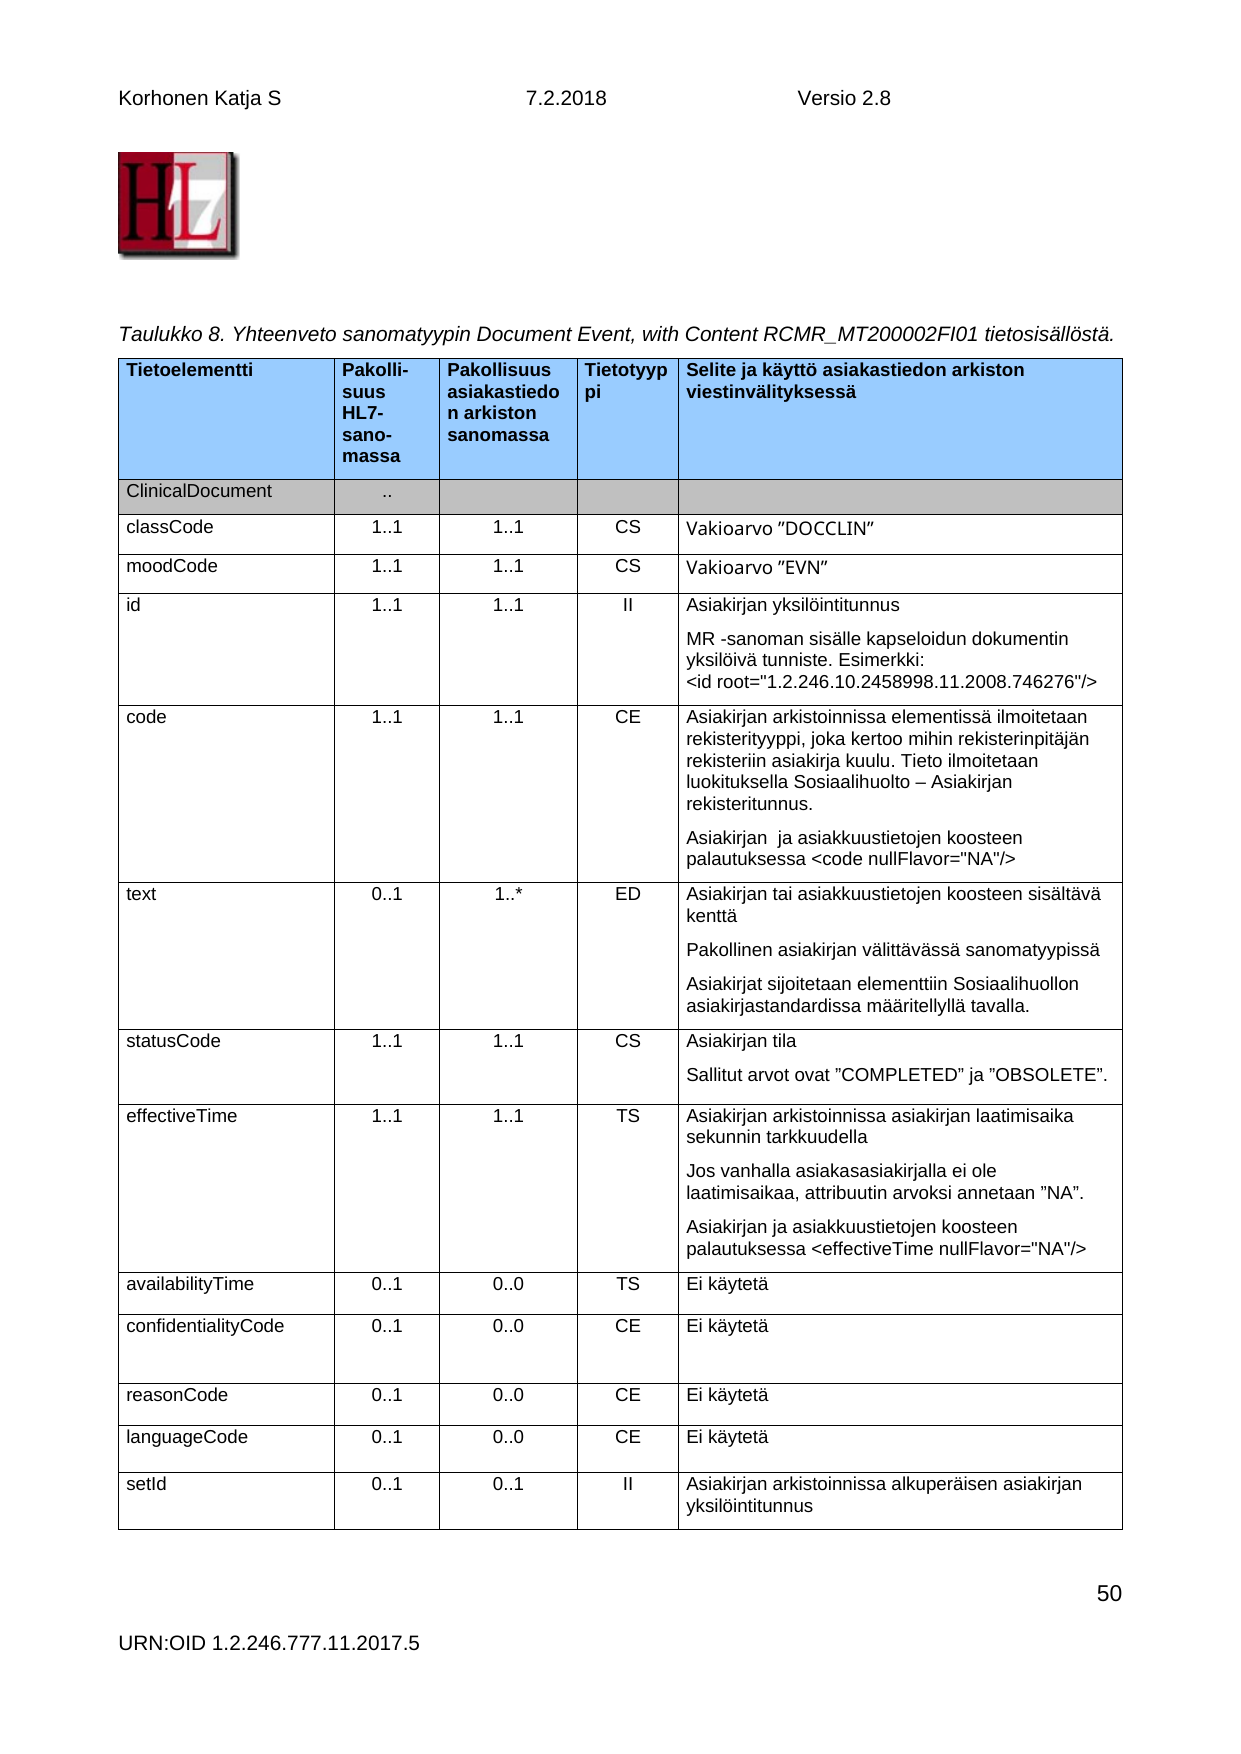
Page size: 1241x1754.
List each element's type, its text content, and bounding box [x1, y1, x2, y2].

table_cell CE [578, 1426, 678, 1472]
table_cell 1..1 [335, 515, 439, 553]
table_cell code [119, 706, 334, 882]
table_cell confidentialityCode [119, 1315, 334, 1383]
table_cell Asiakirjan tila Sallitut arvot ovat ”COMPLETED” ja ”OBSOLETE”. [679, 1030, 1122, 1104]
table_cell 0..0 [440, 1273, 577, 1314]
table_cell statusCode [119, 1030, 334, 1104]
table_cell 0..1 [335, 1315, 439, 1383]
table_cell 1..1 [440, 706, 577, 882]
table_cell Ei käytetä [679, 1315, 1122, 1383]
table_header Tietoelementti [119, 359, 334, 479]
table_cell setId [119, 1473, 334, 1528]
table_cell classCode [119, 515, 334, 553]
table_cell CE [578, 1384, 678, 1425]
table_cell CS [578, 1030, 678, 1104]
table_cell Asiakirjan arkistoinnissa asiakirjan laatimisaika sekunnin tarkkuudella Jos vanhalla asiakasasiakirjalla ei ole laatimisaikaa, attribuutin arvoksi annetaan ”NA”. Asiakirjan ja asiakkuustietojen koosteen palautuksessa <effectiveTime nullFlavor="NA"/> [679, 1105, 1122, 1272]
table_header Selite ja käyttö asiakastiedon arkiston viestinvälityksessä [679, 359, 1122, 479]
table_cell 1..1 [440, 1105, 577, 1272]
table_cell II [578, 594, 678, 705]
table_cell 1..1 [440, 594, 577, 705]
table_cell 1..1 [335, 594, 439, 705]
table_cell CE [578, 706, 678, 882]
table_cell ED [578, 883, 678, 1028]
table_cell 0..1 [335, 1426, 439, 1472]
table_cell 0..1 [335, 1273, 439, 1314]
table_cell Asiakirjan tai asiakkuustietojen koosteen sisältävä kenttä Pakollinen asiakirjan välittävässä sanomatyypissä Asiakirjat sijoitetaan elementtiin Sosiaalihuollon asiakirjastandardissa määritellyllä tavalla. [679, 883, 1122, 1028]
table_cell 0..1 [335, 1473, 439, 1528]
table_cell availabilityTime [119, 1273, 334, 1314]
table_cell 1..1 [335, 1105, 439, 1272]
table_cell Asiakirjan yksilöintitunnus MR -sanoman sisälle kapseloidun dokumentin yksilöivä tunniste. Esimerkki: <id root="1.2.246.10.2458998.11.2008.746276"/> [679, 594, 1122, 705]
table_cell Vakioarvo ”DOCCLIN” [679, 515, 1122, 553]
table_cell 1..1 [335, 1030, 439, 1104]
table_cell 1..1 [440, 555, 577, 592]
table_cell 0..0 [440, 1315, 577, 1383]
table_cell Ei käytetä [679, 1273, 1122, 1314]
table_cell [440, 480, 577, 514]
table_cell CS [578, 555, 678, 592]
table_cell Vakioarvo ”EVN” [679, 555, 1122, 592]
table_cell .. [335, 480, 439, 514]
table_cell 1..* [440, 883, 577, 1028]
table_cell 0..0 [440, 1426, 577, 1472]
table_cell effectiveTime [119, 1105, 334, 1272]
table_cell [578, 480, 678, 514]
picture [118, 152, 241, 260]
table_cell text [119, 883, 334, 1028]
table_header Pakollisuus asiakastiedon arkiston sanomassa [440, 359, 577, 479]
table_cell CE [578, 1315, 678, 1383]
text Taulukko 8. Yhteenveto sanomatyypin Document Event, with Content RCMR_MT200002FI01 tietosisällöstä. [118, 321, 1122, 345]
table_cell CS [578, 515, 678, 553]
table_cell Ei käytetä [679, 1384, 1122, 1425]
table_cell 0..0 [440, 1384, 577, 1425]
table_cell reasonCode [119, 1384, 334, 1425]
table_cell 0..1 [335, 1384, 439, 1425]
table_cell Ei käytetä [679, 1426, 1122, 1472]
table_cell 0..1 [335, 883, 439, 1028]
table_cell TS [578, 1273, 678, 1314]
table_cell moodCode [119, 555, 334, 592]
table_cell Asiakirjan arkistoinnissa elementissä ilmoitetaan rekisterityyppi, joka kertoo mihin rekisterinpitäjän rekisteriin asiakirja kuulu. Tieto ilmoitetaan luokituksella Sosiaalihuolto – Asiakirjan rekisteritunnus. Asiakirjan ja asiakkuustietojen koosteen palautuksessa <code nullFlavor="NA"/> [679, 706, 1122, 882]
table_cell 1..1 [440, 1030, 577, 1104]
table_header Tietotyyppi [578, 359, 678, 479]
table_cell 1..1 [335, 706, 439, 882]
table_cell 1..1 [335, 555, 439, 592]
table_cell II [578, 1473, 678, 1528]
table_header Pakolli-suus HL7-sano-massa [335, 359, 439, 479]
table_cell languageCode [119, 1426, 334, 1472]
table_cell 1..1 [440, 515, 577, 553]
table_cell ClinicalDocument [119, 480, 334, 514]
table_cell TS [578, 1105, 678, 1272]
table_cell 0..1 [440, 1473, 577, 1528]
table_cell id [119, 594, 334, 705]
table_cell [679, 480, 1122, 514]
